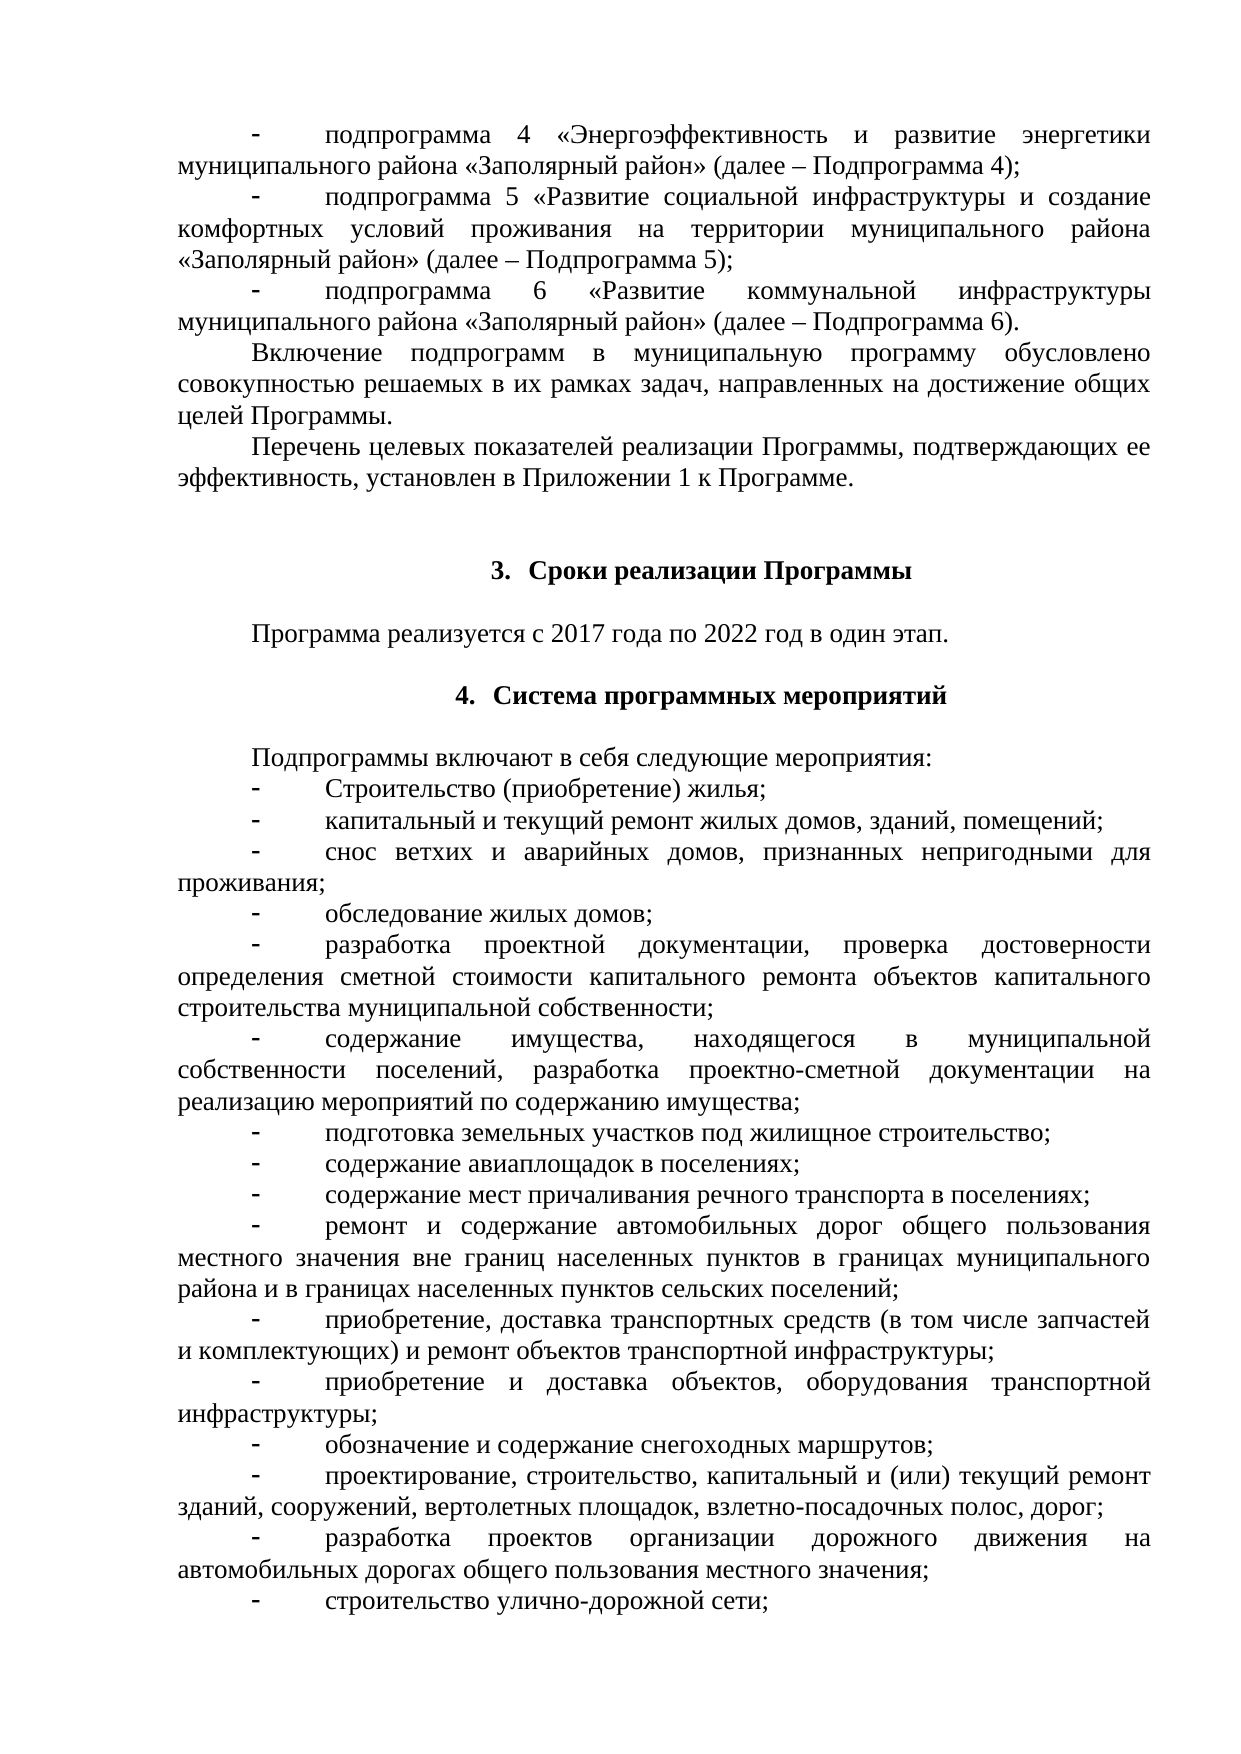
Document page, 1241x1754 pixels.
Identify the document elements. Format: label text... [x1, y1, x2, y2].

list приобретение и доставка объектов, оборудования транспортной инфраструктуры; [177, 1365, 1152, 1428]
list строительство улично-дорожной сети; [177, 1584, 1152, 1615]
list приобретение, доставка транспортных средств (в том числе запчастей и комплектующих) и ремонт объектов транспортной инфраструктуры; [177, 1303, 1152, 1365]
list ремонт и содержание автомобильных дорог общего пользования местного значения вне границ населенных пунктов в границах муниципального района и в границах населенных пунктов сельских поселений; [177, 1209, 1152, 1303]
list подпрограмма 4 «Энергоэффективность и развитие энергетики муниципального района «Заполярный район» (далее – Подпрограмма 4); [177, 118, 1152, 181]
list обследование жилых домов; [177, 897, 1152, 929]
list подпрограмма 5 «Развитие социальной инфраструктуры и создание комфортных условий проживания на территории муниципального района «Заполярный район» (далее – Подпрограмма 5); [177, 181, 1152, 274]
list Система программных мероприятий [251, 679, 1152, 710]
list снос ветхих и аварийных домов, признанных непригодными для проживания; [177, 835, 1152, 897]
list капитальный и текущий ремонт жилых домов, зданий, помещений; [177, 804, 1152, 835]
text Подпрограммы включают в себя следующие мероприятия: [177, 741, 1152, 772]
list содержание мест причаливания речного транспорта в поселениях; [177, 1178, 1152, 1209]
text Включение подпрограмм в муниципальную программу обусловлено совокупностью решаемых в их рамках задач, направленных на достижение общих целей Программы. [177, 336, 1152, 430]
list подготовка земельных участков под жилищное строительство; [177, 1116, 1152, 1147]
list Строительство (приобретение) жилья; [177, 772, 1152, 804]
list разработка проектной документации, проверка достоверности определения сметной стоимости капитального ремонта объектов капитального строительства муниципальной собственности; [177, 929, 1152, 1022]
list Сроки реализации Программы [251, 554, 1152, 586]
text Программа реализуется с 2017 года по 2022 год в один этап. [177, 617, 1152, 648]
list обозначение и содержание снегоходных маршрутов; [177, 1428, 1152, 1459]
list содержание имущества, находящегося в муниципальной собственности поселений, разработка проектно-сметной документации на реализацию мероприятий по содержанию имущества; [177, 1022, 1152, 1116]
list разработка проектов организации дорожного движения на автомобильных дорогах общего пользования местного значения; [177, 1521, 1152, 1584]
list проектирование, строительство, капитальный и (или) текущий ремонт зданий, сооружений, вертолетных площадок, взлетно-посадочных полос, дорог; [177, 1459, 1152, 1521]
list содержание авиаплощадок в поселениях; [177, 1147, 1152, 1178]
text Перечень целевых показателей реализации Программы, подтверждающих ее эффективность, установлен в Приложении 1 к Программе. [177, 430, 1152, 492]
list подпрограмма 6 «Развитие коммунальной инфраструктуры муниципального района «Заполярный район» (далее – Подпрограмма 6). [177, 274, 1152, 336]
